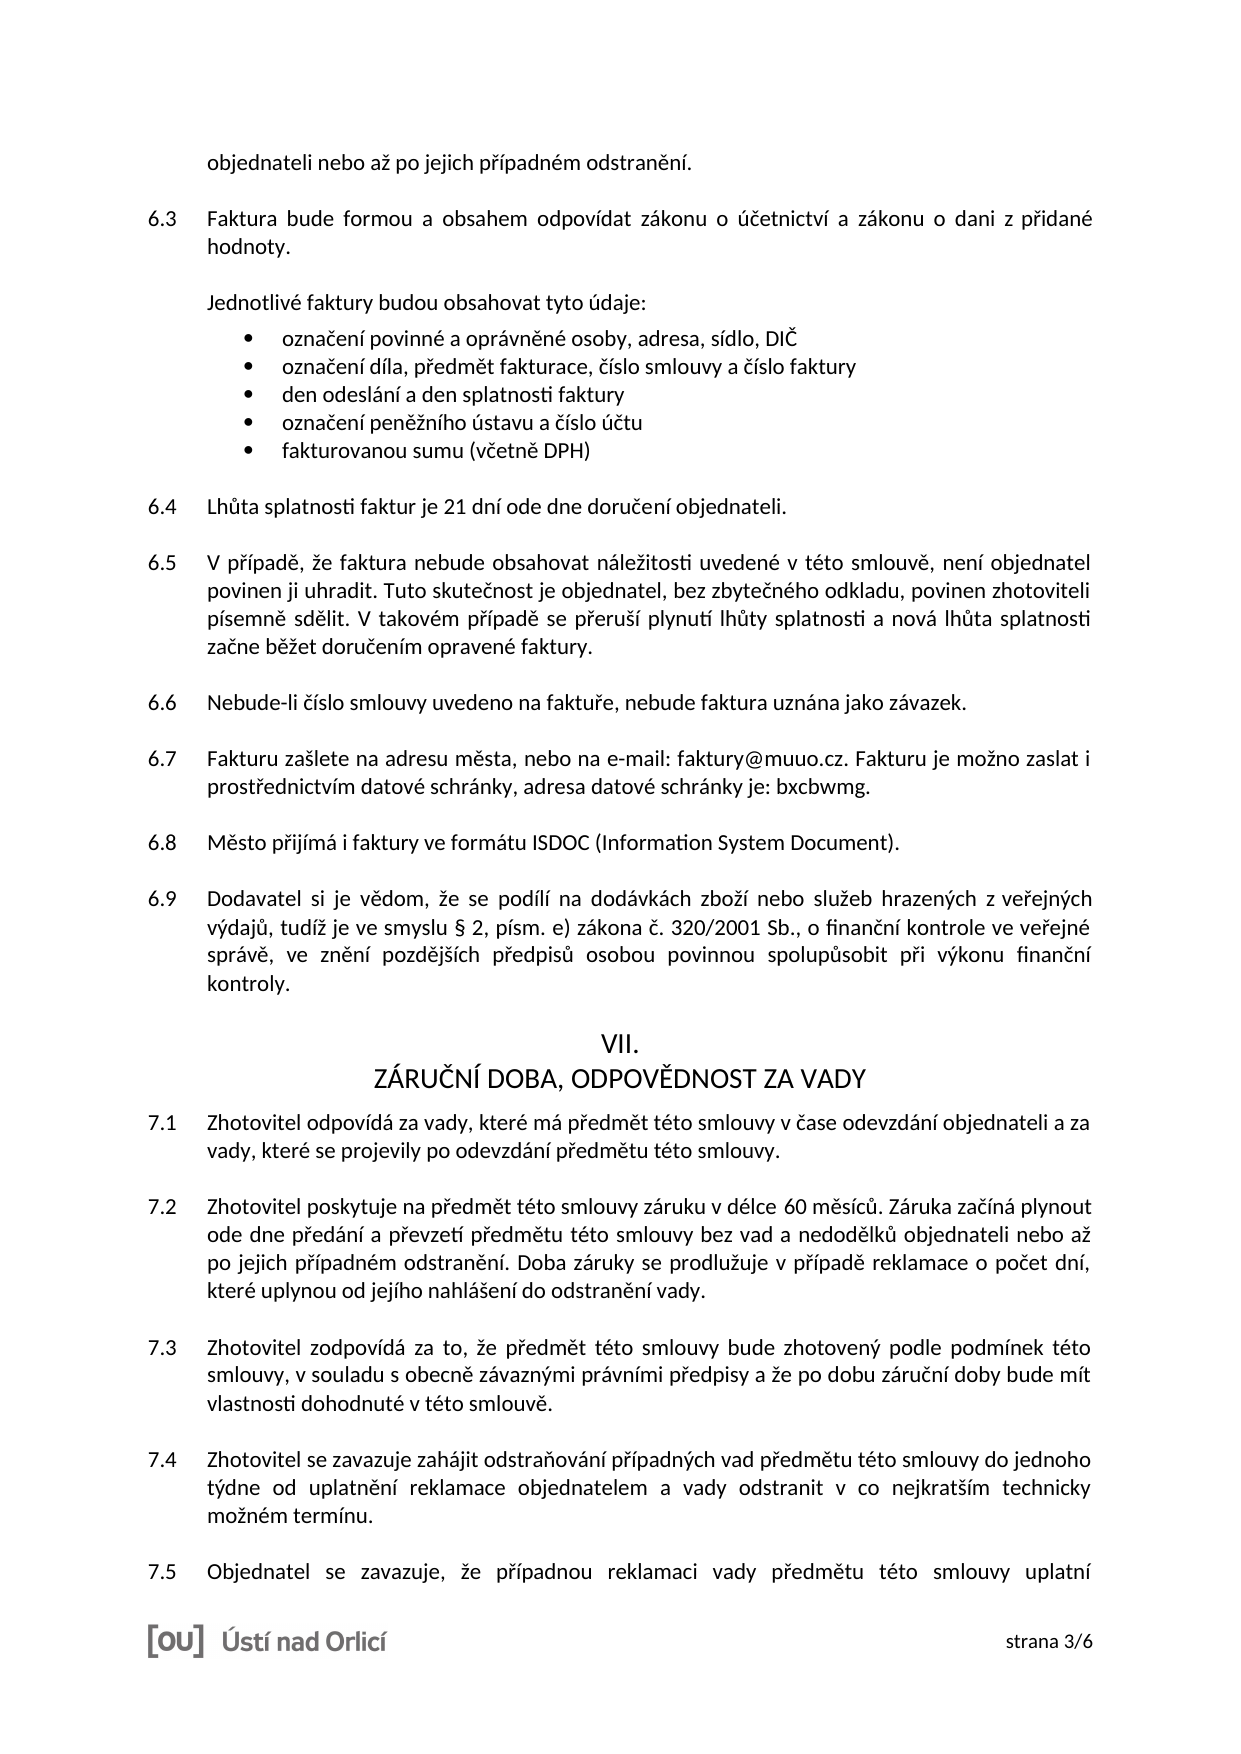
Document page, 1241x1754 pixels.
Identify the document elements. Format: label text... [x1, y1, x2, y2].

list označení povinné a oprávněné osoby, adresa, sídlo, DIČ [244, 324, 1092, 352]
text 6.5 V případě, že faktura nebude obsahovat náležitosti uvedené v této smlouvě, není objednatel povinen ji uhradit. Tuto skutečnost je objednatel, bez zbytečného odkladu, povinen zhotoviteli písemně sdělit. V takovém případě se přeruší plynutí lhůty splatnosti a nová lhůta splatnosti začne běžet doručením opravené faktury. [148, 548, 1092, 660]
text Jednotlivé faktury budou obsahovat tyto údaje: [207, 288, 1092, 316]
list označení peněžního ústavu a číslo účtu [244, 408, 1092, 436]
text 7.2 Zhotovitel poskytuje na předmět této smlouvy záruku v délce 60 měsíců. Záruka začíná plynout ode dne předání a převzetí předmětu této smlouvy bez vad a nedodělků objednateli nebo až po jejich případném odstranění. Doba záruky se prodlužuje v případě reklamace o počet dní, které uplynou od jejího nahlášení do odstranění vady. [148, 1192, 1092, 1304]
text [148, 1557, 1092, 1585]
text 6.8 Město přijímá i faktury ve formátu ISDOC (Information System Document). [148, 828, 1092, 857]
text 7.1 Zhotovitel odpovídá za vady, které má předmět této smlouvy v čase odevzdání objednateli a za vady, které se projevily po odevzdání předmětu této smlouvy. [148, 1108, 1092, 1164]
text záruční doba, odpovědnost za vady [148, 1060, 1092, 1096]
list označení díla, předmět fakturace, číslo smlouvy a číslo faktury [244, 352, 1092, 380]
text 6.9 Dodavatel si je vědom, že se podílí na dodávkách zboží nebo služeb hrazených z veřejných výdajů, tudíž je ve smyslu § 2, písm. e) zákona č. 320/2001 Sb., o finanční kontrole ve veřejné správě, ve znění pozdějších předpisů osobou povinnou spolupůsobit při výkonu finanční kontroly. [148, 884, 1092, 997]
text 6.4 Lhůta splatnosti faktur je 21 dní ode dne doručení objednateli. [148, 492, 1092, 520]
text 7.4 Zhotovitel se zavazuje zahájit odstraňování případných vad předmětu této smlouvy do jednoho týdne od uplatnění reklamace objednatelem a vady odstranit v co nejkratším technicky možném termínu. [148, 1445, 1092, 1529]
text VII. [148, 1025, 1092, 1060]
text 7.3 Zhotovitel zodpovídá za to, že předmět této smlouvy bude zhotovený podle podmínek této smlouvy, v souladu s obecně závaznými právními předpisy a že po dobu záruční doby bude mít vlastnosti dohodnuté v této smlouvě. [148, 1333, 1092, 1417]
list den odeslání a den splatnosti faktury [244, 380, 1092, 408]
list fakturovanou sumu (včetně DPH) [244, 436, 1092, 464]
text 6.6 Nebude-li číslo smlouvy uvedeno na faktuře, nebude faktura uznána jako závazek. [148, 688, 1092, 716]
text 6.3 Faktura bude formou a obsahem odpovídat zákonu o účetnictví a zákonu o dani z přidané hodnoty. [148, 204, 1092, 260]
picture [147, 1623, 388, 1659]
text 6.7 Fakturu zašlete na adresu města, nebo na e-mail: faktury@muuo.cz. Fakturu je možno zaslat i prostřednictvím datové schránky, adresa datové schránky je: bxcbwmg. [148, 744, 1092, 801]
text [148, 148, 1092, 176]
